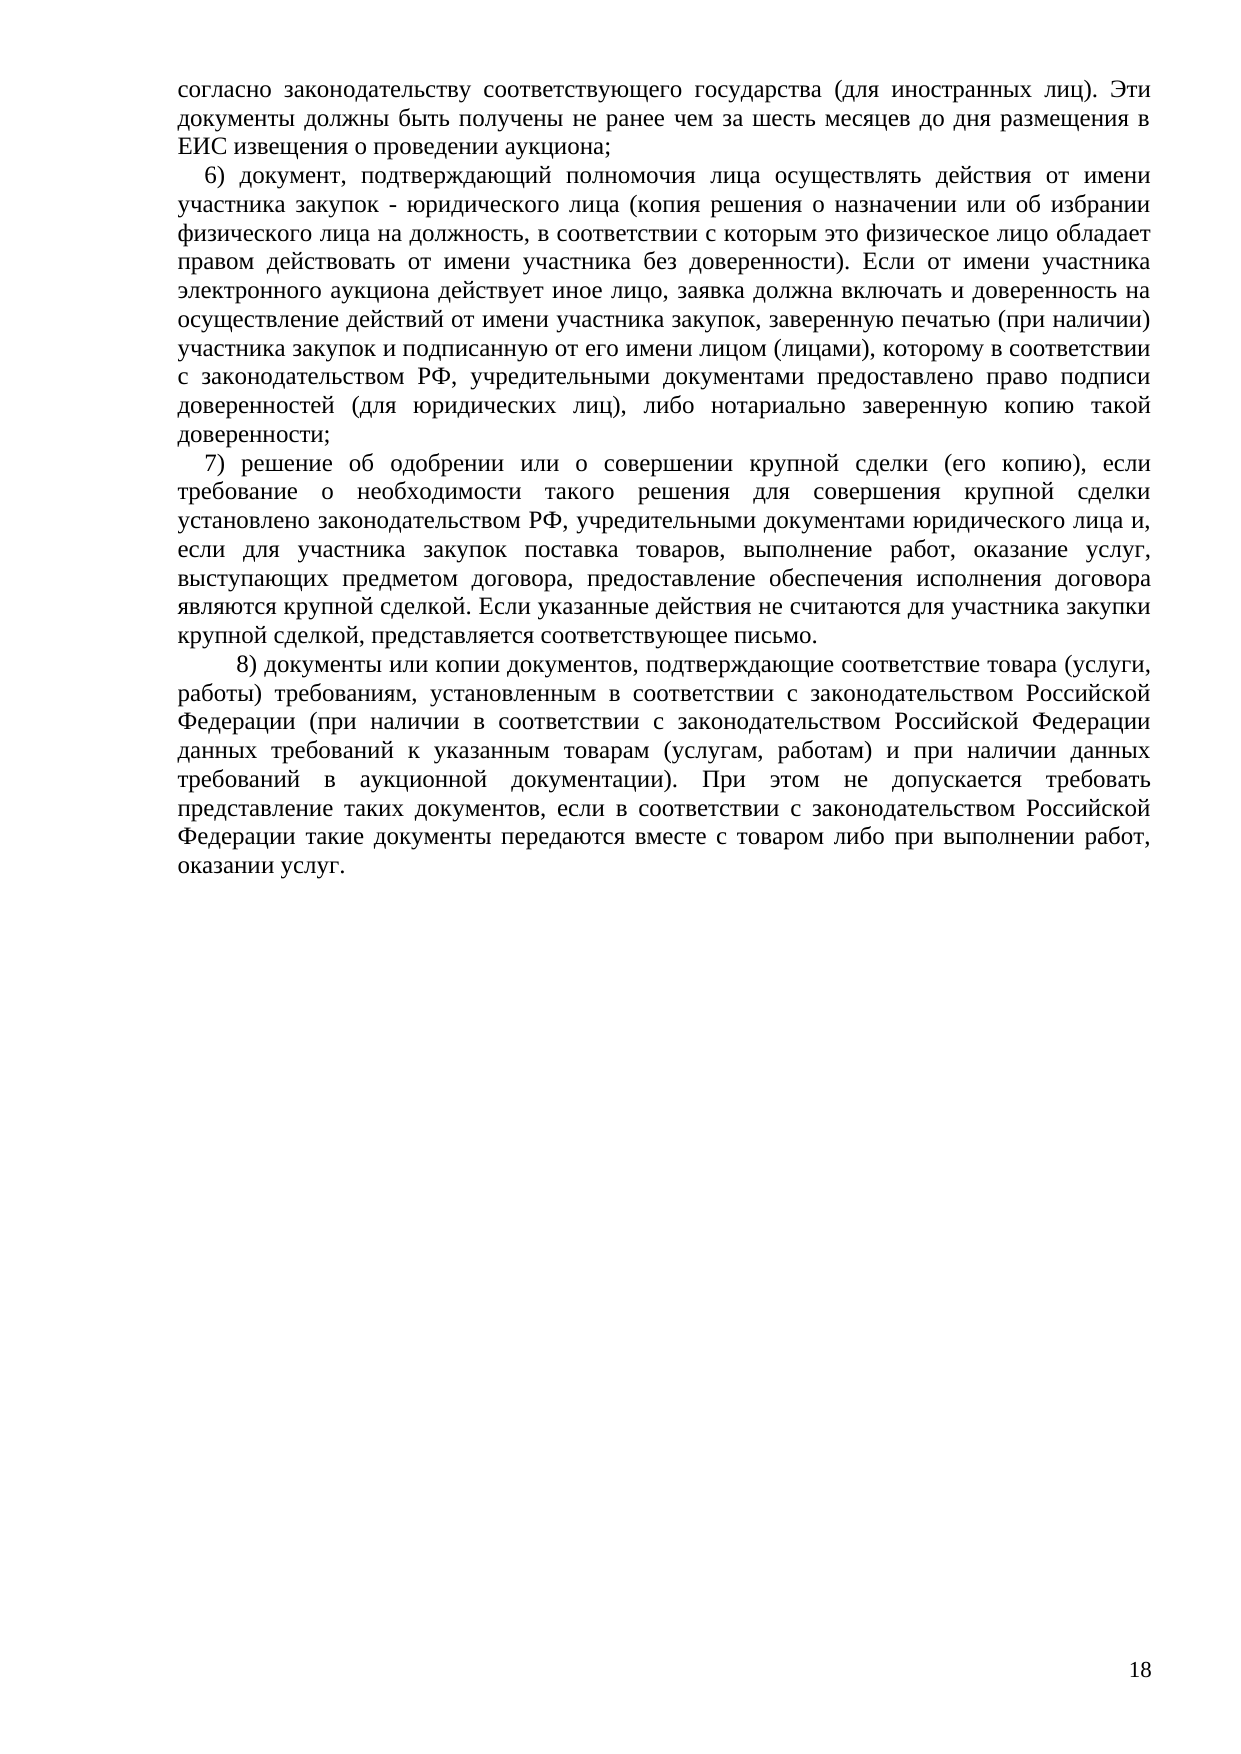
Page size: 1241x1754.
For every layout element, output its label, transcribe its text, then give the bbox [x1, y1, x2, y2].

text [177, 74, 1152, 160]
text 7) решение об одобрении или о совершении крупной сделки (его копию), если требование о необходимости такого решения для совершения крупной сделки установлено законодательством РФ, учредительными документами юридического лица и, если для участника закупок поставка товаров, выполнение работ, оказание услуг, выступающих предметом договора, предоставление обеспечения исполнения договора являются крупной сделкой. Если указанные действия не считаются для участника закупки крупной сделкой, представляется соответствующее письмо. [177, 448, 1152, 649]
text 8) документы или копии документов, подтверждающие соответствие товара (услуги, работы) требованиям, установленным в соответствии с законодательством Российской Федерации (при наличии в соответствии с законодательством Российской Федерации данных требований к указанным товарам (услугам, работам) и при наличии данных требований в аукционной документации). При этом не допускается требовать представление таких документов, если в соответствии с законодательством Российской Федерации такие документы передаются вместе с товаром либо при выполнении работ, оказании услуг. [177, 649, 1152, 879]
text 6) документ, подтверждающий полномочия лица осуществлять действия от имени участника закупок - юридического лица (копия решения о назначении или об избрании физического лица на должность, в соответствии с которым это физическое лицо обладает правом действовать от имени участника без доверенности). Если от имени участника электронного аукциона действует иное лицо, заявка должна включать и доверенность на осуществление действий от имени участника закупок, заверенную печатью (при наличии) участника закупок и подписанную от его имени лицом (лицами), которому в соответствии с законодательством РФ, учредительными документами предоставлено право подписи доверенностей (для юридических лиц), либо нотариально заверенную копию такой доверенности; [177, 160, 1152, 448]
